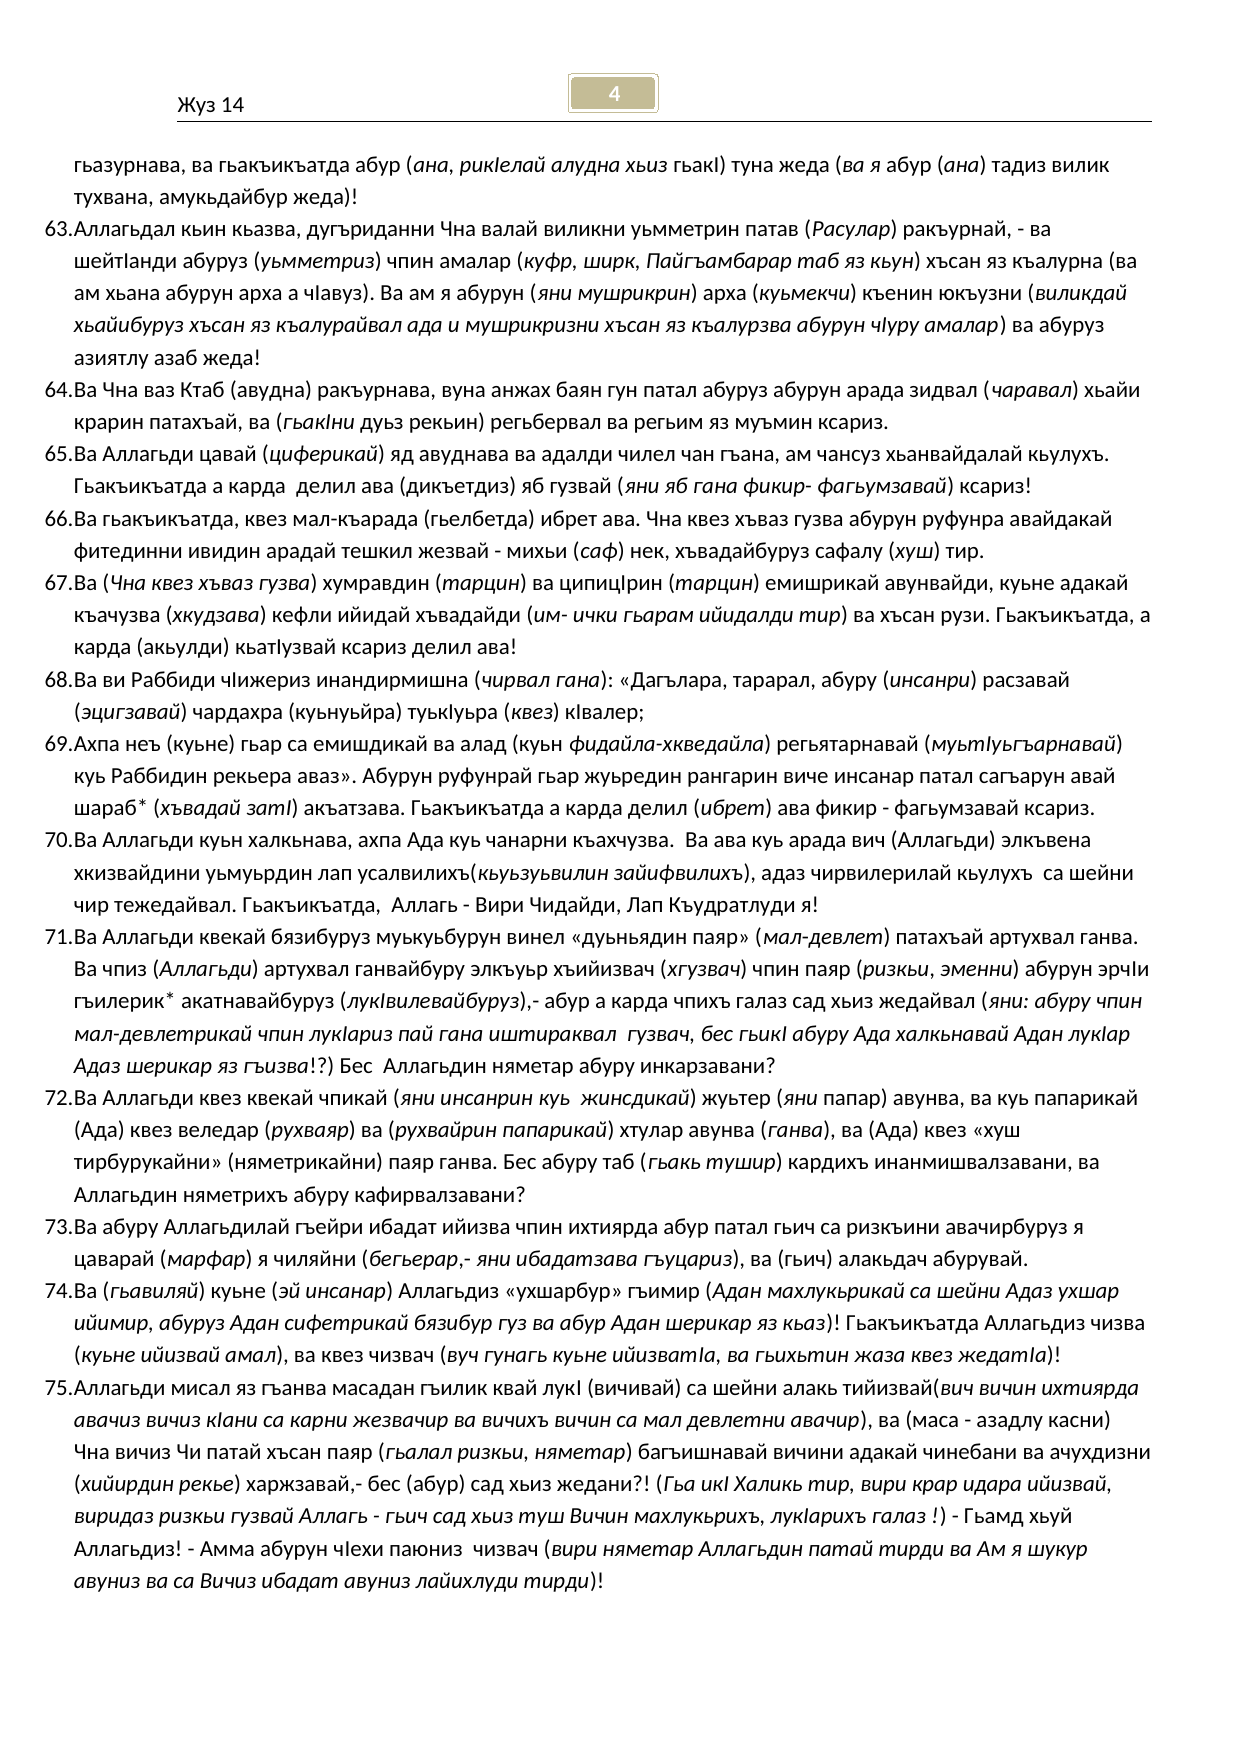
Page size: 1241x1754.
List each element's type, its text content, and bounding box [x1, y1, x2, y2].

list Ва Чна ваз Ктаб (авудна) ракъурнава, вуна анжах баян гун патал абуруз абурун арада зидвал (чаравал) хьайи крарин патахъай, ва (гьакIни дуьз рекьин) регьбервал ва регьим яз муъмин ксариз. [44, 375, 1152, 435]
list Ва (Чна квез хъваз гузва) хумравдин (тарцин) ва ципицIрин (тарцин) емишрикай авунвайди, куьне адакай къачузва (хкудзава) кефли ийидай хъвадайди (им- ички гьарам ийидалди тир) ва хъсан рузи. Гьакъикъатда, а карда (акьулди) кьатIузвай ксариз делил ава! [44, 568, 1152, 661]
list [44, 150, 1152, 210]
list Ва (гьавиляй) куьне (эй инсанар) Аллагьдиз «ухшарбур» гъимир (Адан махлукьрикай са шейни Адаз ухшар ийимир, абуруз Адан сифетрикай бязибур гуз ва абур Адан шерикар яз кьаз)! Гьакъикъатда Аллагьдиз чизва (куьне ийизвай амал), ва квез чизвач (вуч гунагь куьне ийизватIа, ва гьихьтин жаза квез жедатIа)! [44, 1276, 1152, 1369]
list Аллагьдал кьин кьазва, дугъриданни Чна валай виликни уьмметрин патав (Расулар) ракъурнай, - ва шейтIанди абуруз (уьмметриз) чпин амалар (куфр, ширк, Пайгъамбарар таб яз кьун) хъсан яз къалурна (ва ам хьана абурун арха а чIавуз). Ва ам я абурун (яни мушрикрин) арха (куьмекчи) къенин юкъузни (виликдай хьайибуруз хъсан яз къалурайвал ада и мушрикризни хъсан яз къалурзва абурун чIуру амалар) ва абуруз азиятлу азаб жеда! [44, 214, 1152, 371]
list Аллагьди мисал яз гъанва масадан гъилик квай лукI (вичивай) са шейни алакь тийизвай(вич вичин ихтиярда авачиз вичиз кIани са карни жезвачир ва вичихъ вичин са мал девлетни авачир), ва (маса - азадлу касни) Чна вичиз Чи патай хъсан паяр (гьалал ризкьи, няметар) багъишнавай вичини адакай чинебани ва ачухдизни (хийирдин рекье) харжзавай,- бес (абур) сад хьиз жедани?! (Гьа икI Халикь тир, вири крар идара ийизвай, виридаз ризкьи гузвай Аллагь - гьич сад хьиз туш Вичин махлукьрихъ, лукIарихъ галаз !) - Гьамд хьуй Аллагьдиз! - Амма абурун чIехи паюниз чизвач (вири няметар Аллагьдин патай тирди ва Ам я шукур авуниз ва са Вичиз ибадат авуниз лайихлуди тирди)! [44, 1373, 1152, 1594]
list Ва Аллагьди квез квекай чпикай (яни инсанрин куь жинсдикай) жуьтер (яни папар) авунва, ва куь папарикай (Ада) квез веледар (рухваяр) ва (рухвайрин папарикай) хтулар авунва (ганва), ва (Ада) квез «хуш тирбурукайни» (няметрикайни) паяр ганва. Бес абуру таб (гьакь тушир) кардихъ инанмишвалзавани, ва Аллагьдин няметрихъ абуру кафирвалзавани? [44, 1083, 1152, 1208]
list Ва абуру Аллагьдилай гъейри ибадат ийизва чпин ихтиярда абур патал гьич са ризкъини авачирбуруз я цаварай (марфар) я чиляйни (бегьерар,- яни ибадатзава гъуцариз), ва (гьич) алакьдач абурувай. [44, 1212, 1152, 1272]
list Ва Аллагьди квекай бязибуруз муькуьбурун винел «дуьньядин паяр» (мал-девлет) патахъай артухвал ганва. Ва чпиз (Аллагьди) артухвал ганвайбуру элкъуьр хъийизвач (хгузвач) чпин паяр (ризкьи, эменни) абурун эрчIи гъилерик* акатнавайбуруз (лукIвилевайбуруз),- абур а карда чпихъ галаз сад хьиз жедайвал (яни: абуру чпин мал-девлетрикай чпин лукIариз пай гана иштираквал гузвач, бес гьикI абуру Ада халкьнавай Адан лукIар Адаз шерикар яз гъизва!?) Бес Аллагьдин няметар абуру инкарзавани? [44, 922, 1152, 1079]
list Ва ви Раббиди чIижериз инандирмишна (чирвал гана): «Дагълара, тарарал, абуру (инсанри) расзавай (эцигзавай) чардахра (куьнуьйра) туькIуьра (квез) кIвалер; [44, 665, 1152, 725]
list Ахпа неъ (куьне) гьар са емишдикай ва алад (куьн фидайла-хкведайла) регьятарнавай (муьтIуьгъарнавай) куь Раббидин рекьера аваз». Абурун руфунрай гьар жуьредин рангарин виче инсанар патал сагъарун авай шараб* (хъвадай затI) акъатзава. Гьакъикъатда а карда делил (ибрет) ава фикир - фагьумзавай ксариз. [44, 729, 1152, 821]
list Ва Аллагьди куьн халкьнава, ахпа Ада куь чанарни къахчузва. Ва ава куь арада вич (Аллагьди) элкъвена хкизвайдини уьмуьрдин лап усалвилихъ(кьуьзуьвилин зайифвилихъ), адаз чирвилерилай кьулухъ са шейни чир тежедайвал. Гьакъикъатда, Аллагь - Вири Чидайди, Лап Къудратлуди я! [44, 826, 1152, 918]
list Ва гьакъикъатда, квез мал-къарада (гьелбетда) ибрет ава. Чна квез хъваз гузва абурун руфунра авайдакай фитединни ивидин арадай тешкил жезвай - михьи (саф) нек, хъвадайбуруз сафалу (хуш) тир. [44, 504, 1152, 564]
list Ва Аллагьди цавай (циферикай) яд авуднава ва адалди чилел чан гъана, ам чансуз хьанвайдалай кьулухъ. Гьакъикъатда а карда делил ава (дикъетдиз) яб гузвай (яни яб гана фикир- фагьумзавай) ксариз! [44, 439, 1152, 499]
